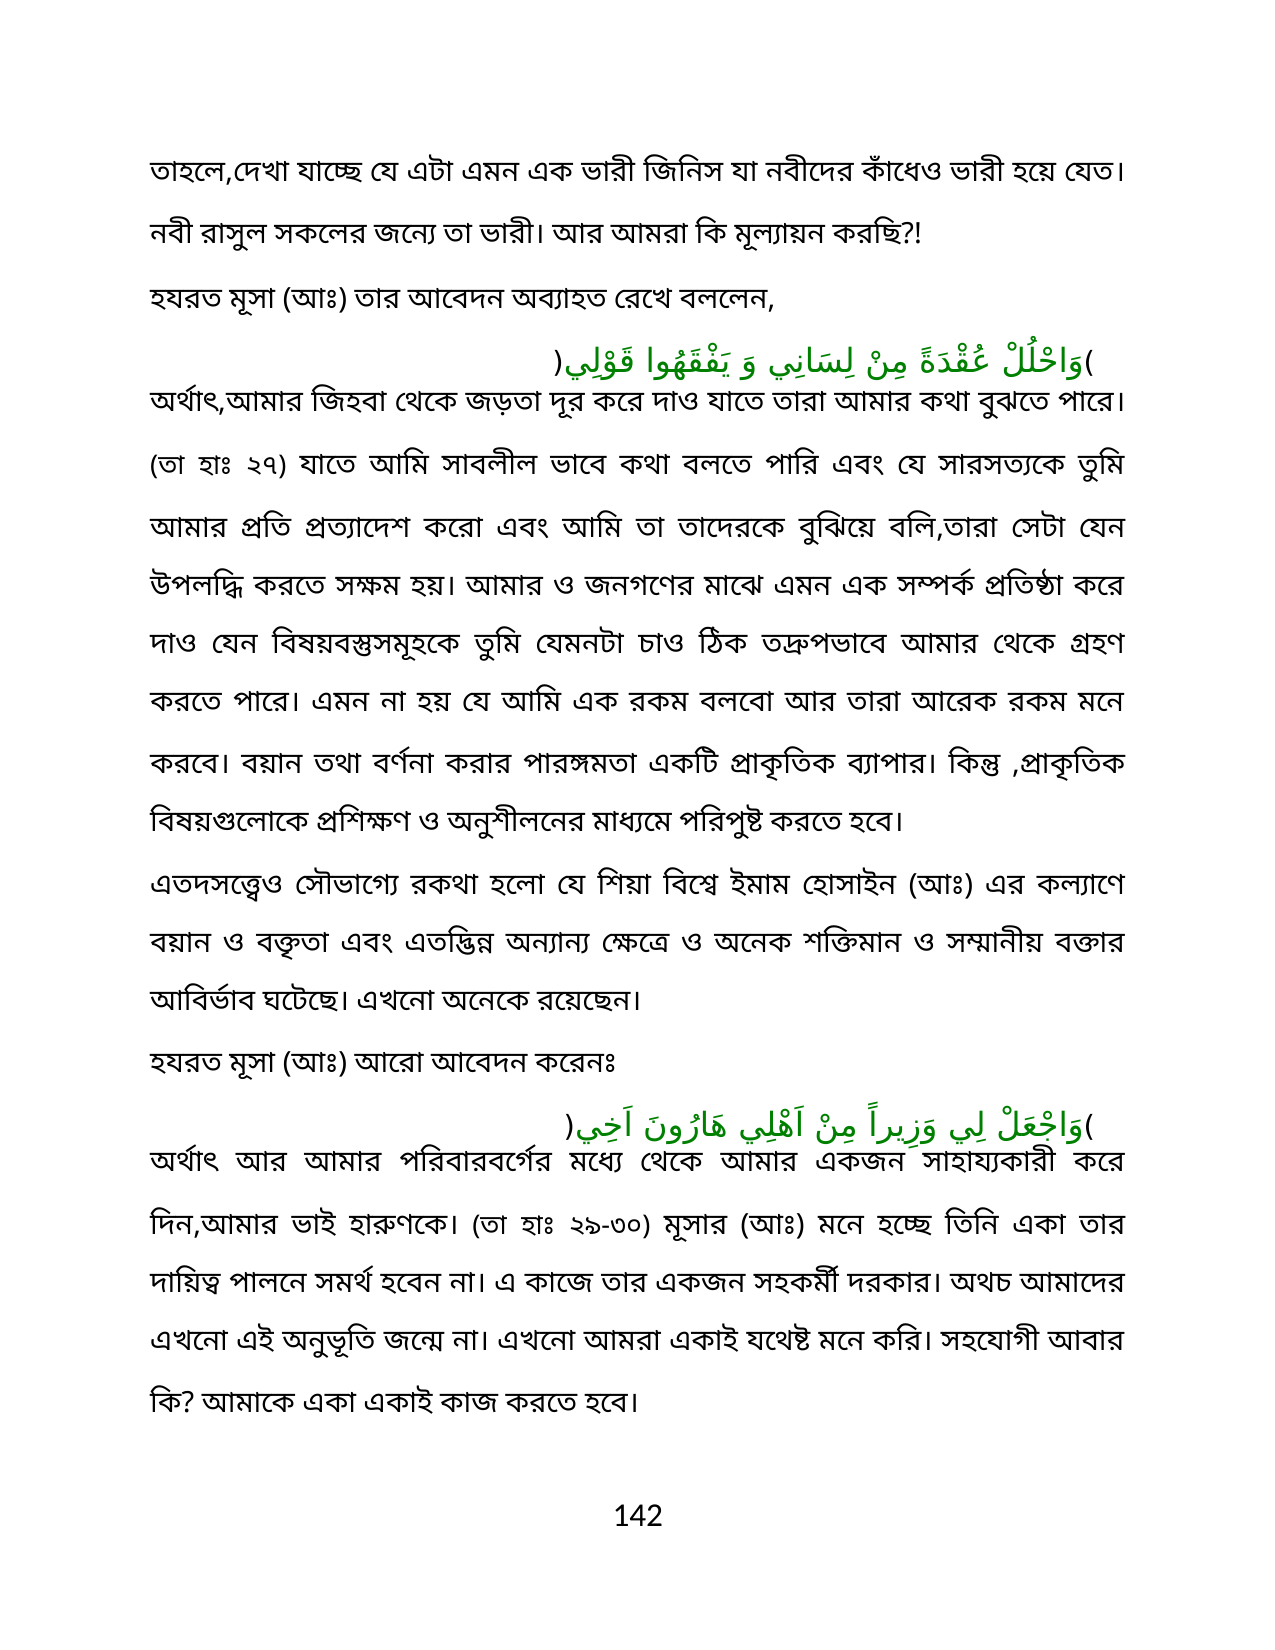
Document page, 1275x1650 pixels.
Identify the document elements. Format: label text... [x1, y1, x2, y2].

text হযরত মূসা (আঃ) তার আবেদন অব্যাহত রেখে বললেন, [150, 277, 1125, 320]
text অর্থাৎ,আমার জিহবা থেকে জড়তা দূর করে দাও যাতে তারা আমার কথা বুঝতে পারে। (তা হাঃ ২৭) যাতে আমি সাবলীল ভাবে কথা বলতে পারি এবং যে সারসত্যকে তুমি আমার প্রতি প্রত্যাদেশ করো এবং আমি তা তাদেরকে বুঝিয়ে বলি,তারা সেটা যেন উপলদ্ধি করতে সক্ষম হয়। আমার ও জনগণের মাঝে এমন এক সম্পর্ক প্রতিষ্ঠা করে দাও যেন বিষয়বস্তুসমূহকে তুমি যেমনটা চাও ঠিক তদ্রুপভাবে আমার থেকে গ্রহণ করতে পারে। এমন না হয় যে আমি এক রকম বলবো আর তারা আরেক রকম মনে করবে। বয়ান তথা বর্ণনা করার পারঙ্গমতা একটি প্রাকৃতিক ব্যাপার। কিন্তু ,প্রাকৃতিক বিষয়গুলোকে প্রশিক্ষণ ও অনুশীলনের মাধ্যমে পরিপুষ্ট করতে হবে। [150, 381, 1125, 844]
text )وَاجْعَلْ لِي وَزِيراً مِنْ اَهْلِي هَارُونَ اَخِي( [150, 1106, 1125, 1144]
text হযরত মূসা (আঃ) আরো আবেদন করেনঃ [150, 1041, 1125, 1084]
text তাহলে,দেখা যাচ্ছে যে এটা এমন এক ভারী জিনিস যা নবীদের কাঁধেও ভারী হয়ে যেত। নবী রাসুল সকলের জন্যে তা ভারী। আর আমরা কি মূল্যায়ন করছি?! [150, 150, 1125, 256]
text অর্থাৎ আর আমার পরিবারবর্গের মধ্যে থেকে আমার একজন সাহায্যকারী করে দিন,আমার ভাই হারুণকে। (তা হাঃ ২৯-৩০) মূসার (আঃ) মনে হচ্ছে তিনি একা তার দায়িত্ব পালনে সমর্থ হবেন না। এ কাজে তার একজন সহকর্মী দরকার। অথচ আমাদের এখনো এই অনুভূতি জন্মে না। এখনো আমরা একাই যথেষ্ট মনে করি। সহযোগী আবার কি? আমাকে একা একাই কাজ করতে হবে। [150, 1144, 1125, 1424]
text এতদসত্ত্বেও সৌভাগ্যে রকথা হলো যে শিয়া বিশ্বে ইমাম হোসাইন (আঃ) এর কল্যাণে বয়ান ও বক্তৃতা এবং এতদ্ভিন্ন অন্যান্য ক্ষেত্রে ও অনেক শক্তিমান ও সম্মানীয় বক্তার আবির্ভাব ঘটেছে। এখনো অনেকে রয়েছেন। [150, 863, 1125, 1022]
text )وَاحْلُلْ عُقْدَةً مِنْ لِسَانِي وَ يَفْقَهُوا قَوْلِي( [150, 342, 1125, 381]
